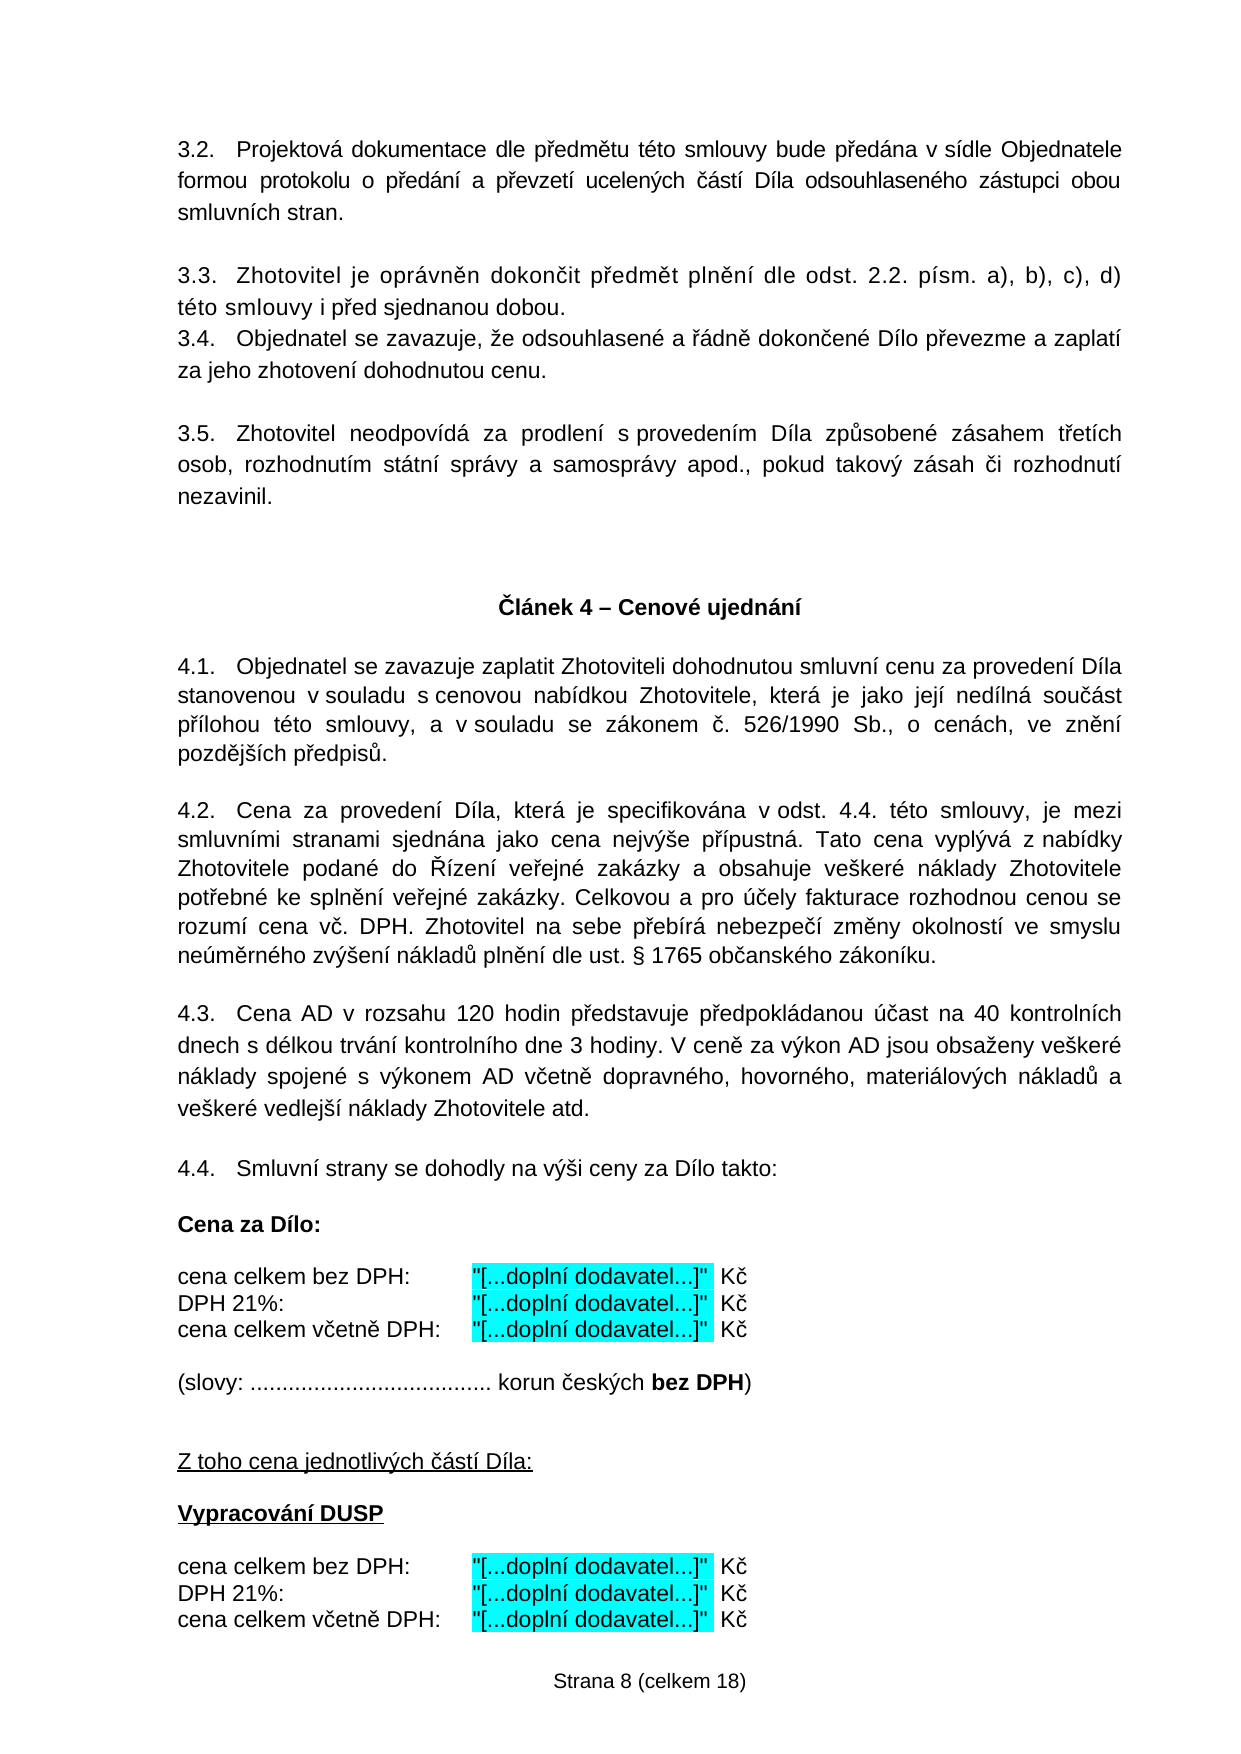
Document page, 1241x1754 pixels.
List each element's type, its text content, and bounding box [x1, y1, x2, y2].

text cena celkem bez DPH: Kč [714, 1553, 1122, 1579]
text DPH 21%: Kč [177, 1579, 1122, 1606]
text cena celkem bez DPH: Kč [177, 1263, 472, 1289]
text cena celkem včetně DPH: Kč [714, 1606, 1122, 1632]
text Článek 4 – Cenové ujednání [177, 593, 1122, 620]
text (slovy: ...................................... korun českých bez DPH) [177, 1369, 1122, 1395]
text cena celkem bez DPH: Kč [714, 1263, 1122, 1289]
text 3.3. Zhotovitel je oprávněn dokončit předmět plnění dle odst. 2.2. písm. a), b), c), d) této smlouvy i před sjednanou dobou. [177, 262, 1122, 320]
text cena celkem včetně DPH: Kč [177, 1606, 472, 1632]
text cena celkem včetně DPH: Kč [177, 1316, 472, 1342]
text cena celkem včetně DPH: Kč [714, 1316, 1122, 1342]
list Objednatel se zavazuje, že odsouhlasené a řádně dokončené Dílo převezme a zaplatí za jeho zhotovení dohodnutou cenu. [177, 325, 1122, 383]
text DPH 21%: Kč [177, 1289, 1122, 1316]
text 3.2. Projektová dokumentace dle předmětu této smlouvy bude předána v sídle Objednatele formou protokolu o předání a převzetí ucelených částí Díla odsouhlaseného zástupci obou smluvních stran. [177, 136, 1122, 225]
text Cena za Dílo: [177, 1211, 1122, 1237]
text cena celkem bez DPH: Kč [177, 1553, 472, 1579]
list Cena za provedení Díla, která je specifikována v odst. 4.4. této smlouvy, je mezi smluvními stranami sjednána jako cena nejvýše přípustná. Tato cena vyplývá z nabídky Zhotovitele podané do Řízení veřejné zakázky a obsahuje veškeré náklady Zhotovitele potřebné ke splnění veřejné zakázky. Celkovou a pro účely fakturace rozhodnou cenou se rozumí cena vč. DPH. Zhotovitel na sebe přebírá nebezpečí změny okolností ve smyslu neúměrného zvýšení nákladů plnění dle ust. § 1765 občanského zákoníku. [177, 797, 1122, 969]
text Vypracování DUSP [177, 1500, 1122, 1527]
list Smluvní strany se dohodly na výši ceny za Dílo takto: [177, 1155, 1122, 1182]
list Cena AD v rozsahu 120 hodin představuje předpokládanou účast na 40 kontrolních dnech s délkou trvání kontrolního dne 3 hodiny. V ceně za výkon AD jsou obsaženy veškeré náklady spojené s výkonem AD včetně dopravného, hovorného, materiálových nákladů a veškeré vedlejší náklady Zhotovitele atd. [177, 1000, 1122, 1121]
list Objednatel se zavazuje zaplatit Zhotoviteli dohodnutou smluvní cenu za provedení Díla stanovenou v souladu s cenovou nabídkou Zhotovitele, která je jako její nedílná součást přílohou této smlouvy, a v souladu se zákonem č. 526/1990 Sb., o cenách, ve znění pozdějších předpisů. [177, 653, 1122, 766]
text Z toho cena jednotlivých částí Díla: [177, 1448, 1122, 1474]
text 3.5. Zhotovitel neodpovídá za prodlení s provedením Díla způsobené zásahem třetích osob, rozhodnutím státní správy a samosprávy apod., pokud takový zásah či rozhodnutí nezavinil. [177, 420, 1122, 509]
